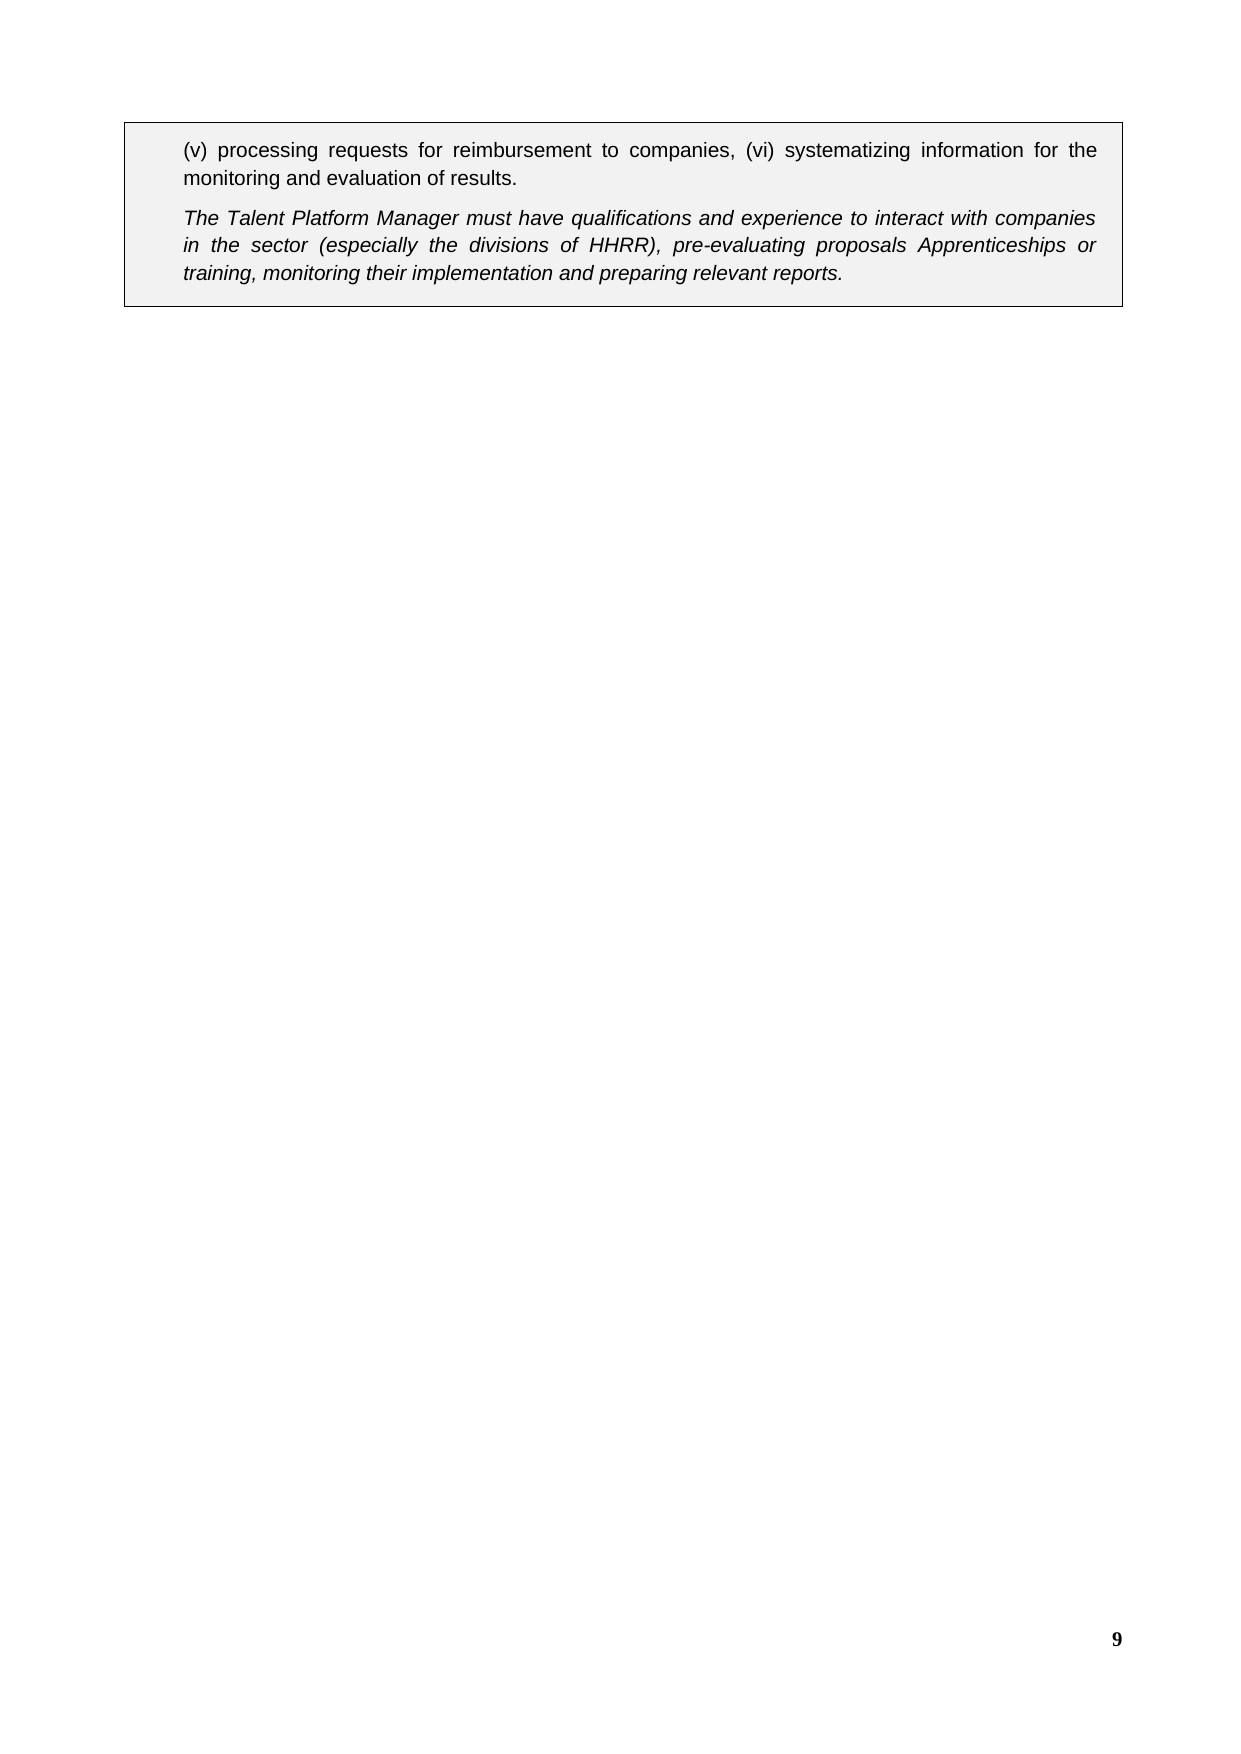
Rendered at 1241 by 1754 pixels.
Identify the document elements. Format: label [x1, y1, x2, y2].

table_cell [125, 123, 1122, 306]
